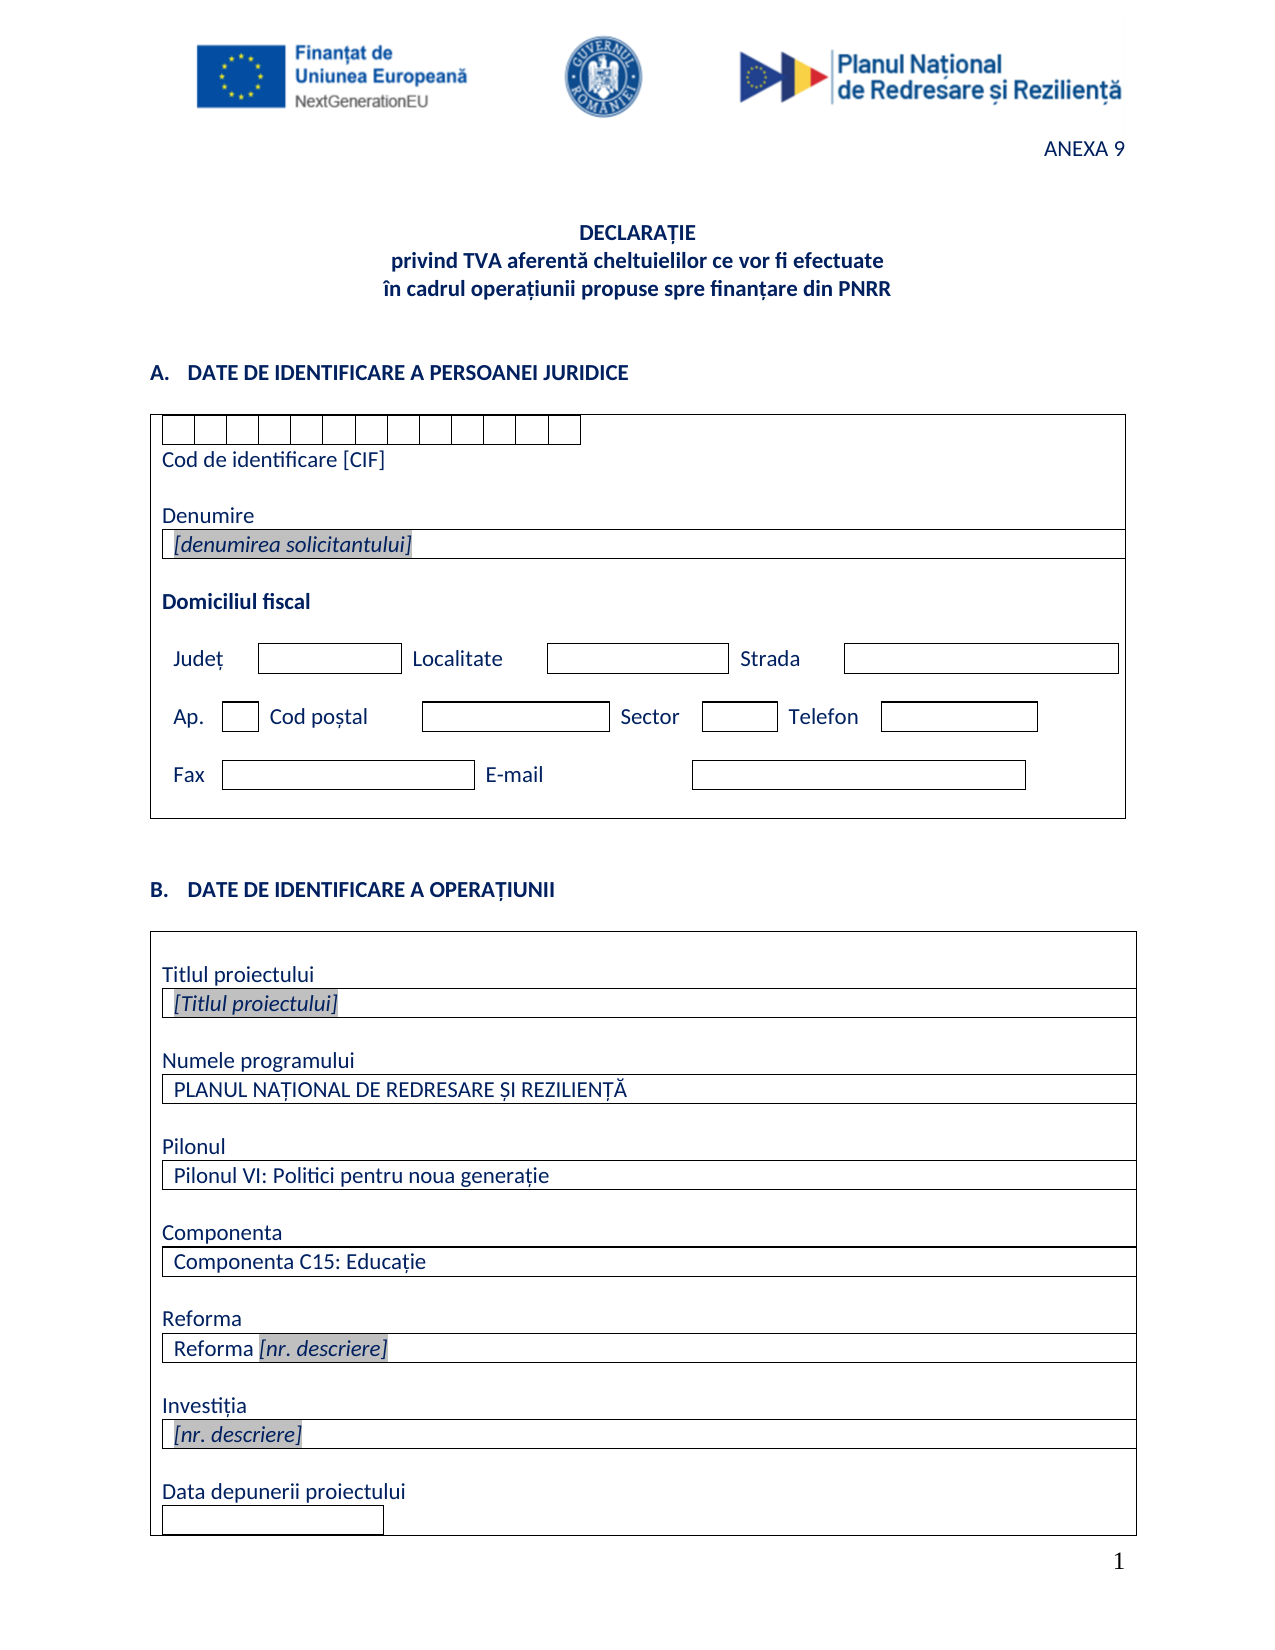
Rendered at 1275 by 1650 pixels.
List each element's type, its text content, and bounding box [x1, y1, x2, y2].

table_header Titlul proiectului Numele programului Pilonul Componenta Reforma Investiția Data depunerii proiectului [151, 932, 1136, 1535]
table_header Cod de identificare [CIF] Denumire Domiciliul fiscal [151, 415, 1125, 818]
text în cadrul operațiunii propuse spre finanțare din PNRR [150, 274, 1125, 302]
text DECLARAŢIE [150, 218, 1125, 246]
picture [150, 18, 1125, 134]
text ANEXA 9 [150, 134, 1125, 162]
list DATE DE IDENTIFICARE A OPERAȚIUNII [150, 875, 1125, 903]
text privind TVA aferentă cheltuielilor ce vor fi efectuate [150, 246, 1125, 274]
list DATE DE IDENTIFICARE A PERSOANEI JURIDICE [150, 358, 1125, 386]
